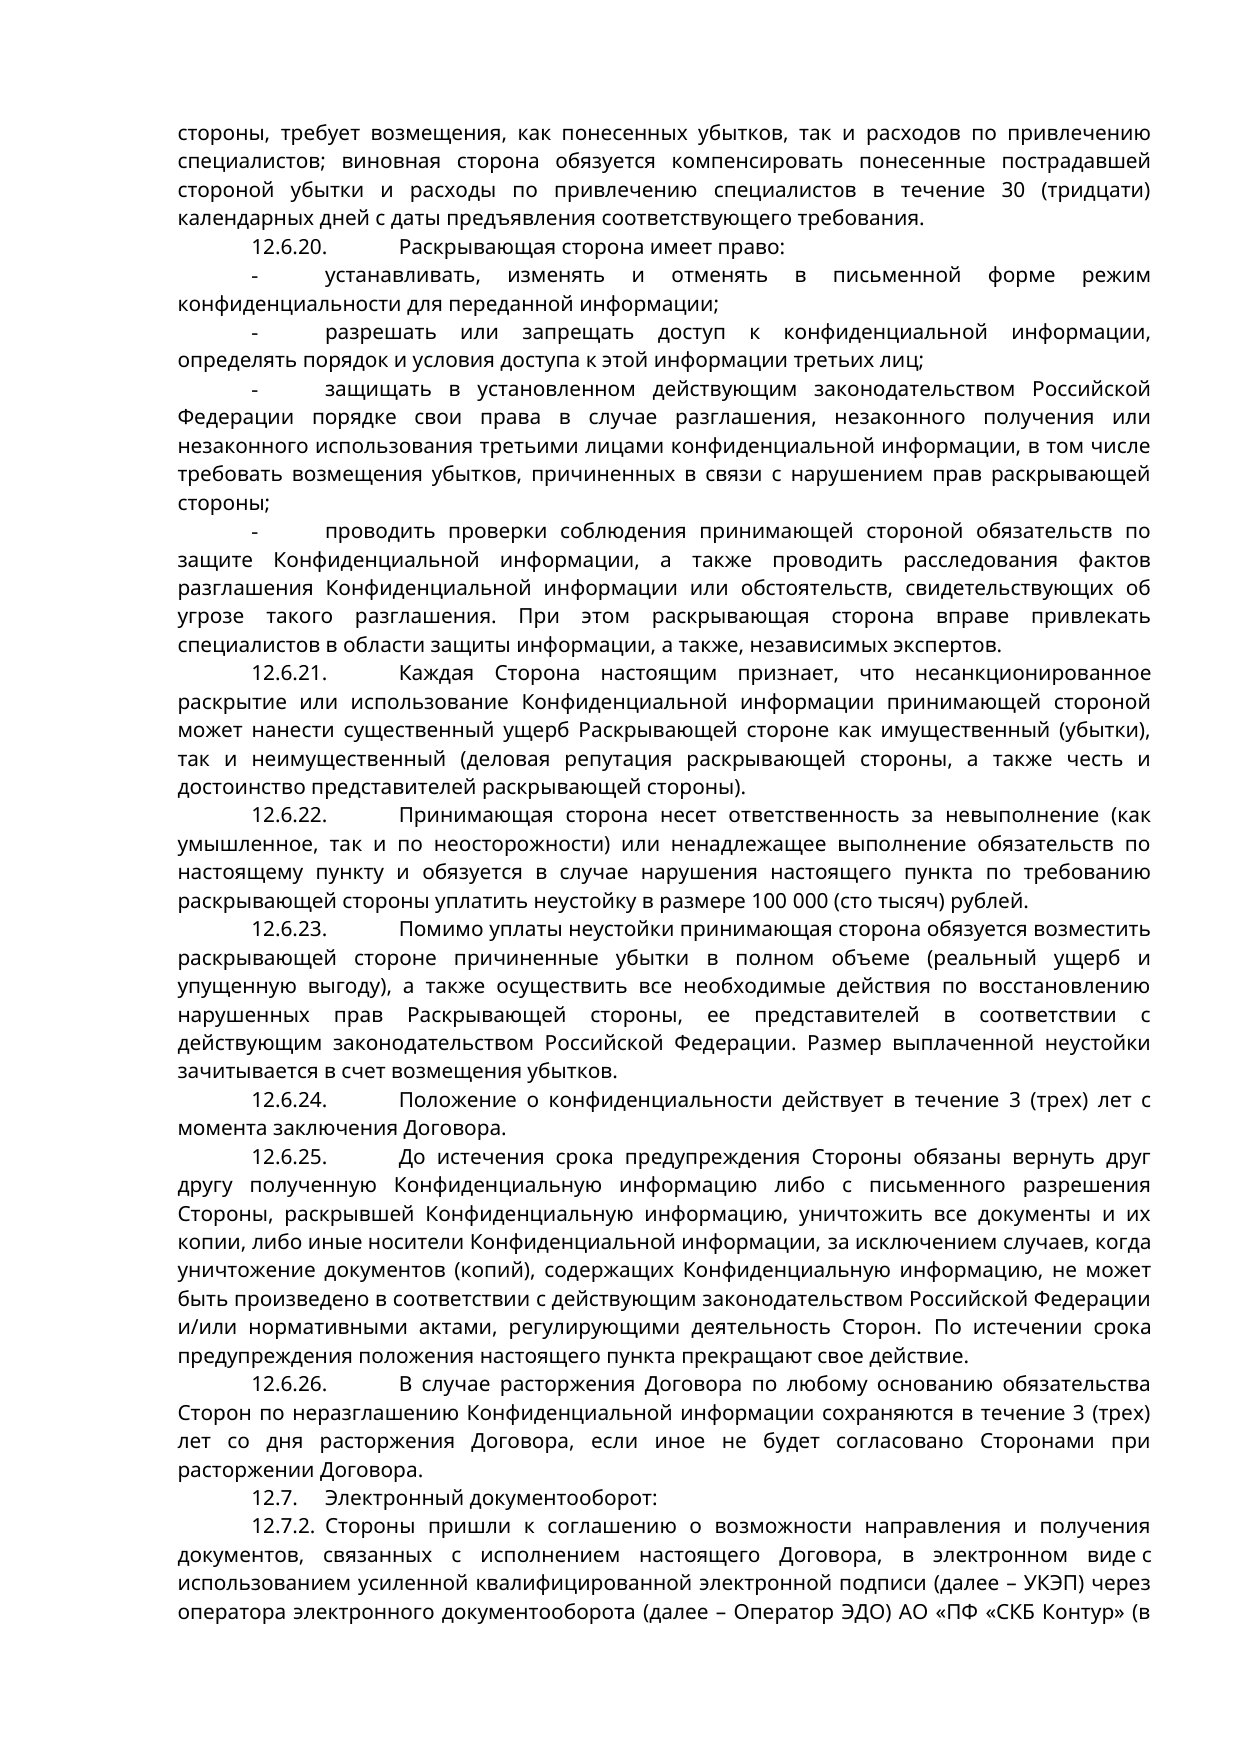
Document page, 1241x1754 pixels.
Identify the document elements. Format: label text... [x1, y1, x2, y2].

list Электронный документооборот: [177, 1483, 1152, 1512]
list Каждая Сторона настоящим признает, что несанкционированное раскрытие или использование Конфиденциальной информации принимающей стороной может нанести существенный ущерб Раскрывающей стороне как имущественный (убытки), так и неимущественный (деловая репутация раскрывающей стороны, а также честь и достоинство представителей раскрывающей стороны). [177, 658, 1152, 801]
list разрешать или запрещать доступ к конфиденциальной информации, определять порядок и условия доступа к этой информации третьих лиц; [177, 317, 1152, 374]
list Положение о конфиденциальности действует в течение 3 (трех) лет с момента заключения Договора. [177, 1085, 1152, 1142]
list В случае расторжения Договора по любому основанию обязательства Сторон по неразглашению Конфиденциальной информации сохраняются в течение 3 (трех) лет со дня расторжения Договора, если иное не будет согласовано Сторонами при расторжении Договора. [177, 1369, 1152, 1483]
list Принимающая сторона несет ответственность за невыполнение (как умышленное, так и по неосторожности) или ненадлежащее выполнение обязательств по настоящему пункту и обязуется в случае нарушения настоящего пункта по требованию раскрывающей стороны уплатить неустойку в размере 100 000 (сто тысяч) рублей. [177, 801, 1152, 914]
list Раскрывающая сторона имеет право: [177, 232, 1152, 260]
list Помимо уплаты неустойки принимающая сторона обязуется возместить раскрывающей стороне причиненные убытки в полном объеме (реальный ущерб и упущенную выгоду), а также осуществить все необходимые действия по восстановлению нарушенных прав Раскрывающей стороны, ее представителей в соответствии с действующим законодательством Российской Федерации. Размер выплаченной неустойки зачитывается в счет возмещения убытков. [177, 914, 1152, 1085]
list До истечения срока предупреждения Стороны обязаны вернуть друг другу полученную Конфиденциальную информацию либо с письменного разрешения Стороны, раскрывшей Конфиденциальную информацию, уничтожить все документы и их копии, либо иные носители Конфиденциальной информации, за исключением случаев, когда уничтожение документов (копий), содержащих Конфиденциальную информацию, не может быть произведено в соответствии с действующим законодательством Российской Федерации и/или нормативными актами, регулирующими деятельность Сторон. По истечении срока предупреждения положения настоящего пункта прекращают свое действие. [177, 1142, 1152, 1369]
list проводить проверки соблюдения принимающей стороной обязательств по защите Конфиденциальной информации, а также проводить расследования фактов разглашения Конфиденциальной информации или обстоятельств, свидетельствующих об угрозе такого разглашения. При этом раскрывающая сторона вправе привлекать специалистов в области защиты информации, а также, независимых экспертов. [177, 516, 1152, 658]
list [177, 1512, 1152, 1625]
list защищать в установленном действующим законодательством Российской Федерации порядке свои права в случае разглашения, незаконного получения или незаконного использования третьими лицами конфиденциальной информации, в том числе требовать возмещения убытков, причиненных в связи с нарушением прав раскрывающей стороны; [177, 374, 1152, 516]
list устанавливать, изменять и отменять в письменной форме режим конфиденциальности для переданной информации; [177, 260, 1152, 317]
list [177, 118, 1152, 232]
